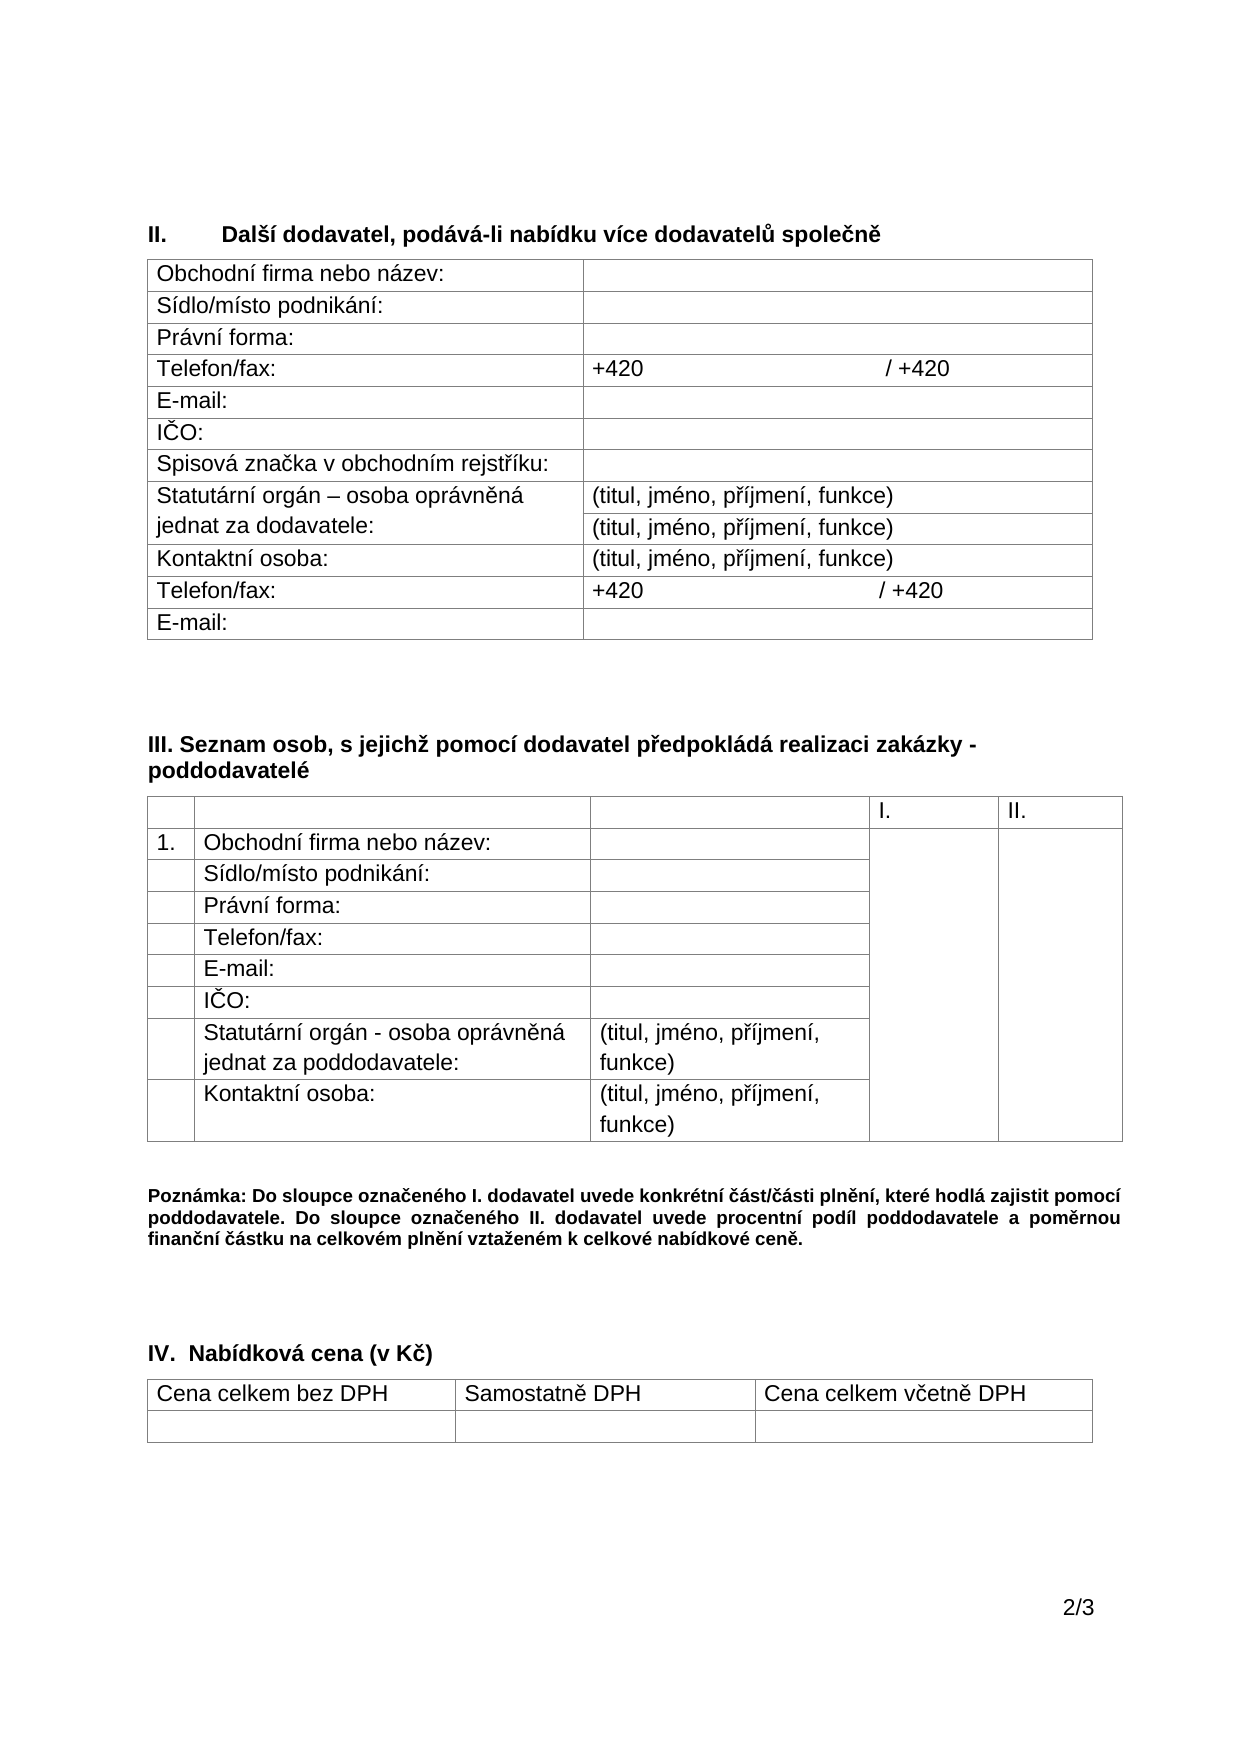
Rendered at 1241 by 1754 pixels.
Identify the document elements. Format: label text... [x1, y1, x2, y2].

table_cell [148, 860, 194, 891]
table_header Cena celkem bez DPH [148, 1380, 455, 1410]
table_cell [591, 987, 869, 1017]
table_cell [148, 892, 194, 922]
table_cell Sídlo/místo podnikání: [195, 860, 590, 891]
table_cell Sídlo/místo podnikání: [148, 292, 583, 323]
table_cell E-mail: [148, 609, 583, 639]
table_cell (titul, jméno, příjmení, funkce) [584, 482, 1092, 513]
table_cell Statutární orgán - osoba oprávněná jednat za poddodavatele: [195, 1019, 590, 1079]
table_cell (titul, jméno, příjmení, funkce) [591, 1080, 869, 1141]
table_cell [148, 987, 194, 1017]
table_cell Obchodní firma nebo název: [195, 829, 590, 859]
table_cell Telefon/fax: [148, 577, 583, 608]
table_cell [591, 892, 869, 922]
table_cell +420 / +420 [584, 577, 1092, 608]
table_cell [591, 829, 869, 859]
table_cell IČO: [195, 987, 590, 1017]
table_cell [584, 324, 1092, 354]
table_cell 1. [148, 829, 194, 859]
table_header [591, 797, 869, 827]
table_cell [148, 1080, 194, 1141]
text II. Další dodavatel, podává-li nabídku více dodavatelů společně [148, 221, 1093, 247]
table_header [584, 260, 1092, 291]
table_cell E-mail: [195, 955, 590, 986]
table_cell Kontaktní osoba: [195, 1080, 590, 1141]
table_cell [148, 1411, 455, 1442]
table_cell (titul, jméno, příjmení, funkce) [584, 545, 1092, 576]
table_header Samostatně DPH [456, 1380, 755, 1410]
table_header II. [999, 797, 1122, 827]
table_header [148, 797, 194, 827]
text IV. Nabídková cena (v Kč) [148, 1340, 1093, 1366]
table_cell [148, 955, 194, 986]
table_cell Právní forma: [148, 324, 583, 354]
table_cell E-mail: [148, 387, 583, 418]
table_cell [148, 924, 194, 954]
table_header [195, 797, 590, 827]
table_header I. [870, 797, 998, 827]
table_cell (titul, jméno, příjmení, funkce) [591, 1019, 869, 1079]
table_cell Právní forma: [195, 892, 590, 922]
table_cell +420 / +420 [584, 355, 1092, 386]
table_cell IČO: [148, 419, 583, 449]
table_cell Statutární orgán – osoba oprávněná jednat za dodavatele: [148, 482, 583, 544]
table_cell (titul, jméno, příjmení, funkce) [584, 514, 1092, 544]
table_cell [148, 1019, 194, 1079]
text Poznámka: Do sloupce označeného I. dodavatel uvede konkrétní část/části plnění, které hodlá zajistit pomocí poddodavatele. Do sloupce označeného II. dodavatel uvede procentní podíl poddodavatele a poměrnou finanční částku na celkovém plnění vztaženém k celkové nabídkové ceně. [148, 1185, 1122, 1250]
table_header Obchodní firma nebo název: [148, 260, 583, 291]
table_cell Telefon/fax: [195, 924, 590, 954]
table_cell [584, 609, 1092, 639]
table_cell [456, 1411, 755, 1442]
table_cell [584, 387, 1092, 418]
table_cell [756, 1411, 1092, 1442]
table_header Cena celkem včetně DPH [756, 1380, 1092, 1410]
table_cell Telefon/fax: [148, 355, 583, 386]
table_cell [591, 860, 869, 891]
table_cell [584, 292, 1092, 323]
table_cell [584, 450, 1092, 481]
table_cell [591, 924, 869, 954]
table_cell [870, 829, 998, 1141]
table_cell Kontaktní osoba: [148, 545, 583, 576]
table_cell [999, 829, 1122, 1141]
table_cell Spisová značka v obchodním rejstříku: [148, 450, 583, 481]
table_cell [591, 955, 869, 986]
text III. Seznam osob, s jejichž pomocí dodavatel předpokládá realizaci zakázky - poddodavatelé [148, 731, 1093, 783]
table_cell [584, 419, 1092, 449]
